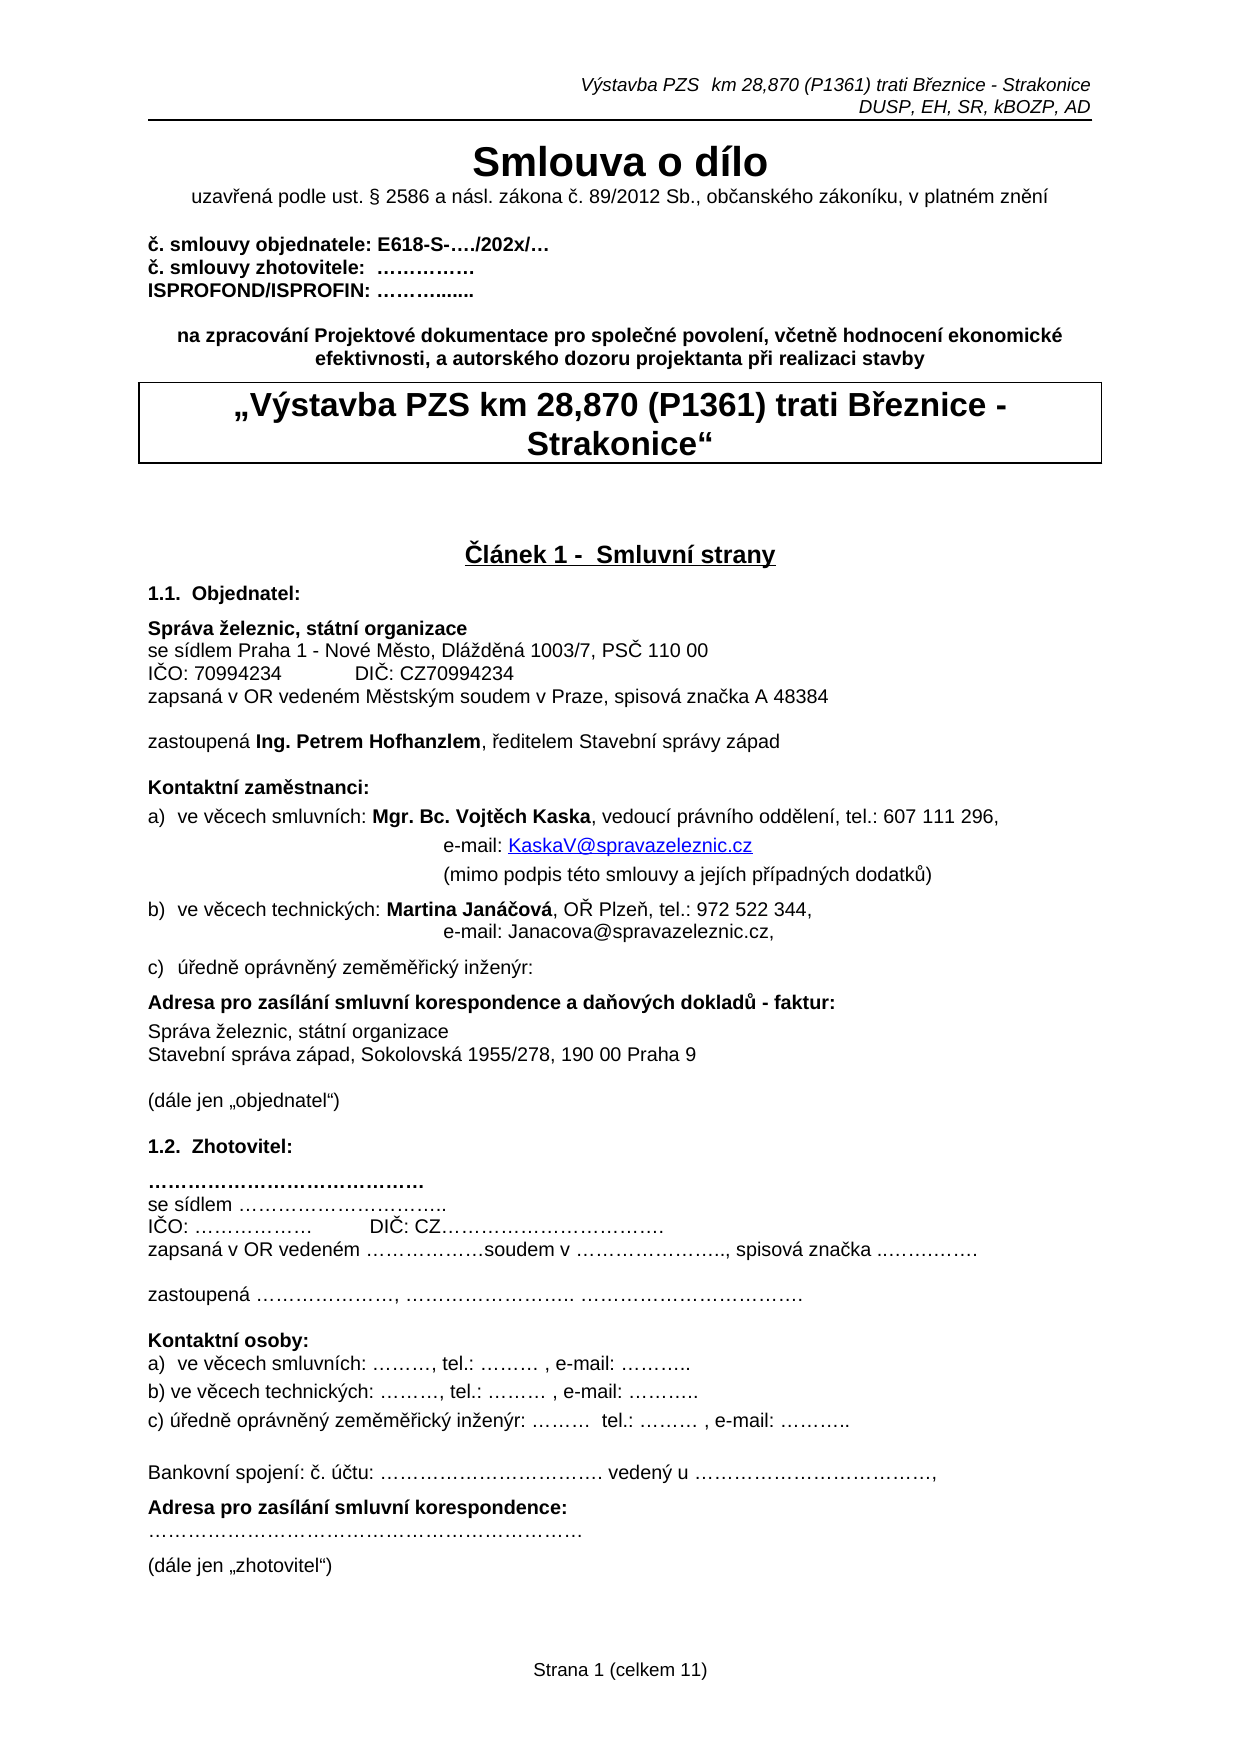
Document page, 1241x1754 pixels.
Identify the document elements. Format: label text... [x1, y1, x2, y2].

list úředně oprávněný zeměměřický inženýr: [148, 956, 1092, 978]
text zastoupená …………………, …………………….. ……………………………. [148, 1283, 1092, 1306]
text Kontaktní osoby: [148, 1329, 1092, 1351]
text (dále jen „zhotovitel“) [148, 1554, 1092, 1577]
text (dále jen „objednatel“) [148, 1089, 1092, 1112]
text se sídlem Praha 1 - Nové Město, Dlážděná 1003/7, PSČ 110 00 [148, 639, 1092, 662]
text …………………………………… [148, 1170, 1092, 1192]
text Kontaktní zaměstnanci: [148, 776, 1092, 798]
text (mimo podpis této smlouvy a jejích případných dodatků) [384, 862, 1092, 885]
text Adresa pro zasílání smluvní korespondence: [148, 1496, 1092, 1519]
text Správa železnic, státní organizace [148, 617, 1092, 639]
text 1.2. Zhotovitel: [148, 1134, 1092, 1157]
text e-mail: KaskaV@spravazeleznic.cz [413, 833, 1092, 856]
text ………………………………………………………… [148, 1519, 1092, 1541]
title č. smlouvy objednatele: E618-S-…./202x/… [148, 233, 1092, 256]
text zapsaná v OR vedeném ………………soudem v ………………….., spisová značka ..…….……. [148, 1238, 1092, 1261]
text Stavební správa západ, Sokolovská 1955/278, 190 00 Praha 9 [148, 1042, 1092, 1065]
title ISPROFOND/ISPROFIN: ………....... [148, 278, 1092, 301]
title na zpracování Projektové dokumentace pro společné povolení, včetně hodnocení ekonomické efektivnosti, a autorského dozoru projektanta při realizaci stavby [148, 324, 1092, 369]
text se sídlem ………………………….. [148, 1192, 1092, 1215]
list ve věcech smluvních: Mgr. Bc. Vojtěch Kaska, vedoucí právního oddělení, tel.: 607 111 296, [148, 804, 1092, 827]
text Bankovní spojení: č. účtu: ……………………………. vedený u ………………………………, [148, 1461, 1092, 1483]
text 1.1. Objednatel: [148, 581, 1092, 604]
title Smlouva o dílo [148, 137, 1092, 185]
title č. smlouvy zhotovitele: …………… [148, 256, 1092, 278]
text Správa železnic, státní organizace [148, 1020, 1092, 1042]
text uzavřená podle ust. § 2586 a násl. zákona č. 89/2012 Sb., občanského zákoníku, v platném znění [148, 185, 1092, 208]
text zapsaná v OR vedeném Městským soudem v Praze, spisová značka A 48384 [148, 685, 1092, 707]
text IČO: 70994234 DIČ: CZ70994234 [148, 662, 1092, 685]
text Adresa pro zasílání smluvní korespondence a daňových dokladů - faktur: [148, 991, 1092, 1013]
list ve věcech technických: Martina Janáčová, OŘ Plzeň, tel.: 972 522 344, [148, 898, 1092, 920]
text zastoupená Ing. Petrem Hofhanzlem, ředitelem Stavební správy západ [148, 730, 1092, 753]
text IČO: ……………… DIČ: CZ……………………………. [148, 1215, 1092, 1238]
text e-mail: Janacova@spravazeleznic.cz, [369, 920, 1092, 943]
subtitle Článek 1 - Smluvní strany [148, 540, 1092, 569]
text b) ve věcech technických: ………, tel.: ……… , e-mail: ……….. [148, 1380, 1092, 1403]
subtitle „Výstavba PZS km 28,870 (P1361) trati Březnice - Strakonice“ [140, 383, 1101, 462]
text c) úředně oprávněný zeměměřický inženýr: ……… tel.: ……… , e-mail: ……….. [148, 1409, 1092, 1432]
list ve věcech smluvních: ………, tel.: ……… , e-mail: ……….. [148, 1351, 1092, 1374]
